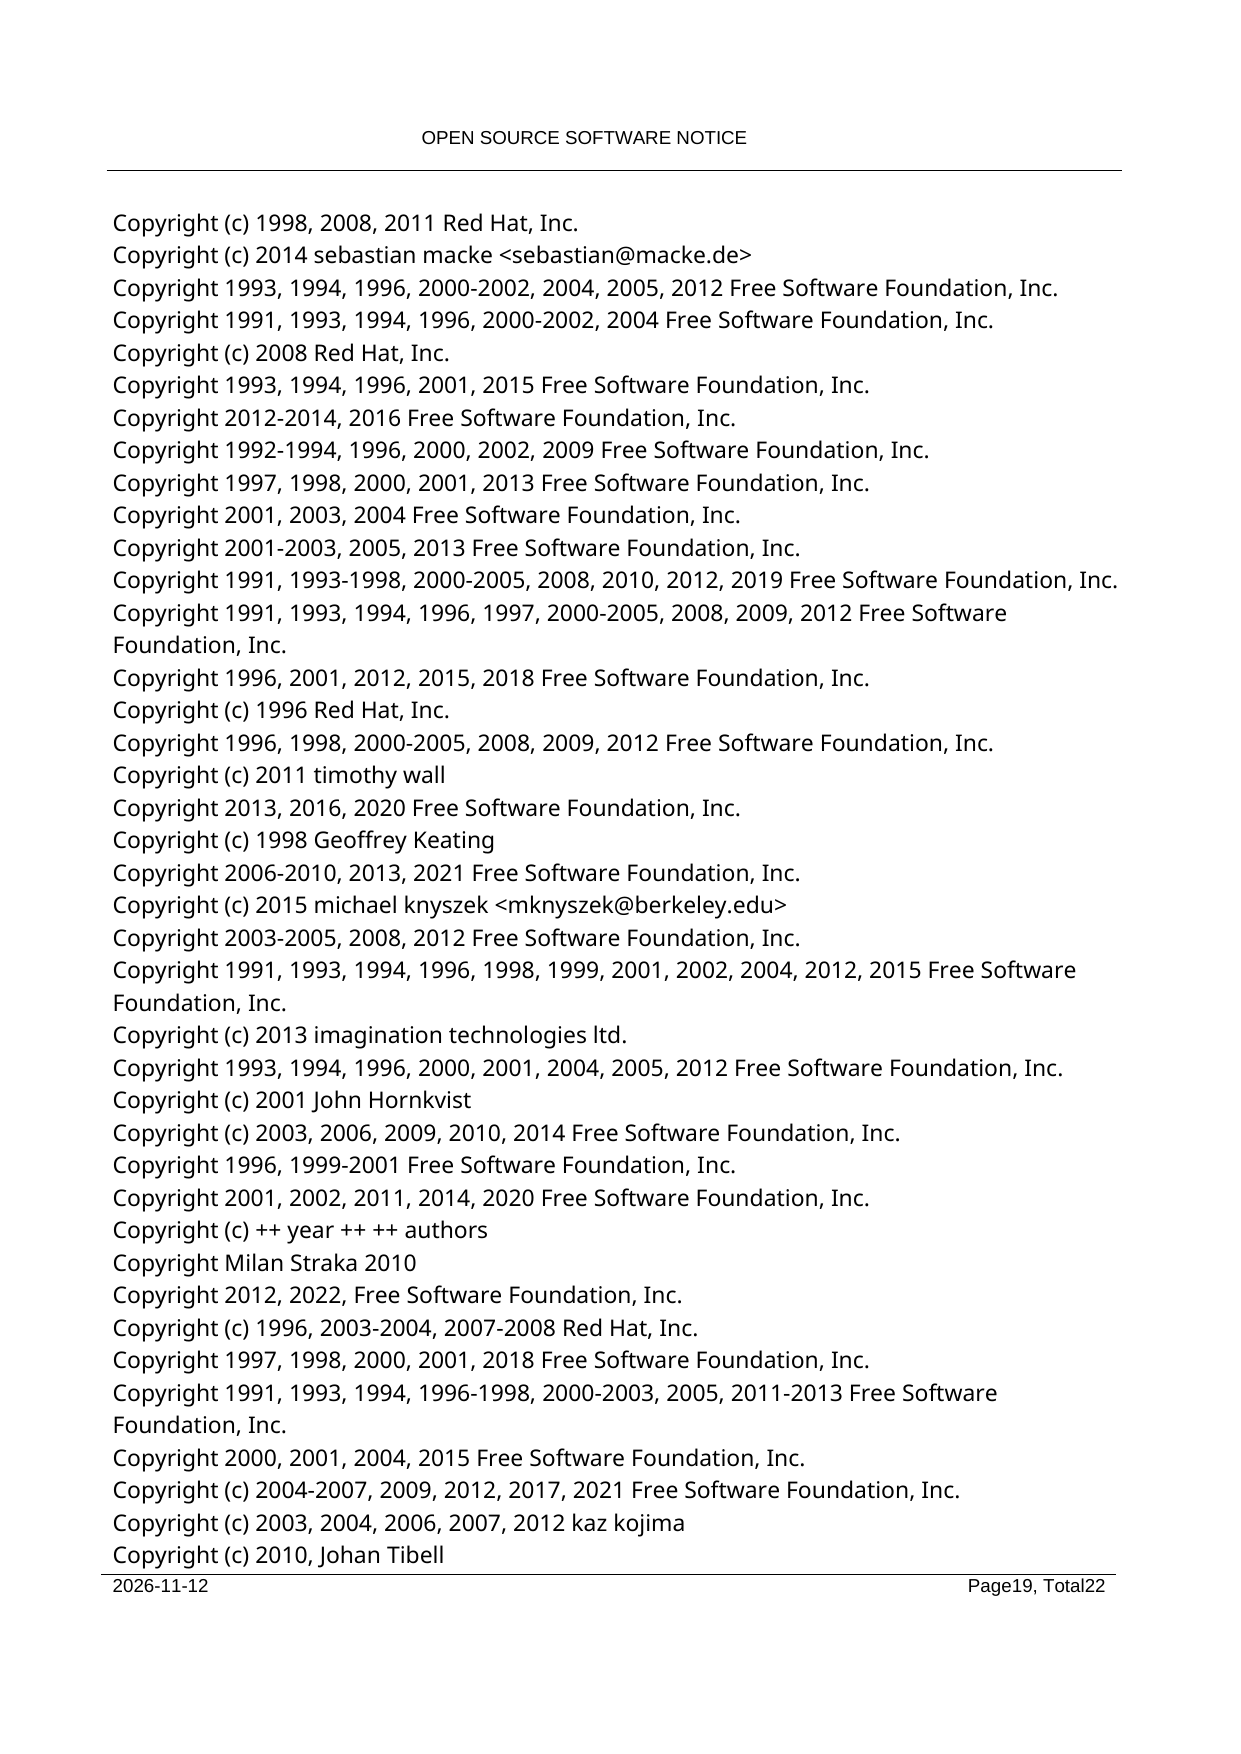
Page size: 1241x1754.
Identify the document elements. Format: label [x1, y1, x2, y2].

text [112, 206, 1128, 1571]
